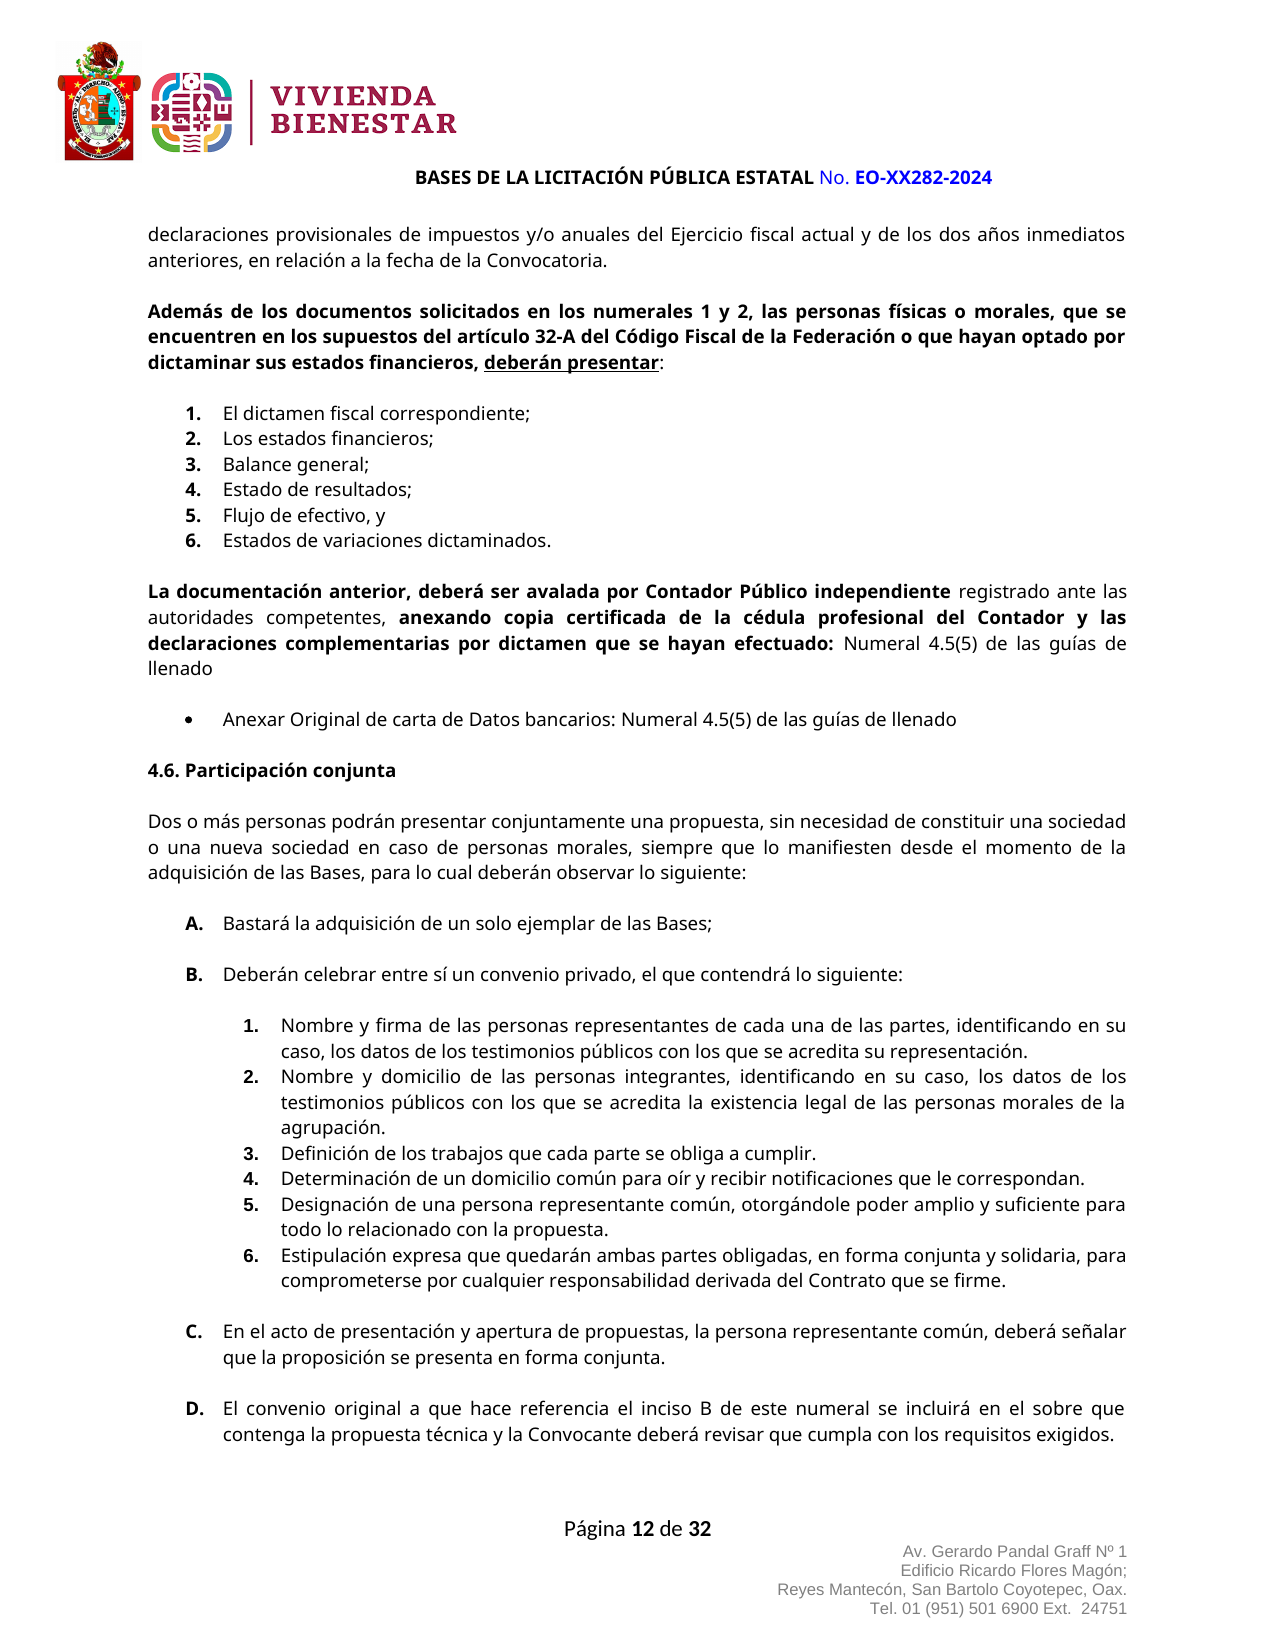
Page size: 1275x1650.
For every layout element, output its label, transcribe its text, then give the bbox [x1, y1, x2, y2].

picture [55, 41, 143, 163]
list Los estados financieros; [185, 426, 1127, 451]
list Estipulación expresa que quedarán ambas partes obligadas, en forma conjunta y solidaria, para comprometerse por cualquier responsabilidad derivada del Contrato que se firme. [243, 1242, 1127, 1293]
list Designación de una persona representante común, otorgándole poder amplio y suficiente para todo lo relacionado con la propuesta. [243, 1191, 1127, 1242]
list Determinación de un domicilio común para oír y recibir notificaciones que le correspondan. [243, 1166, 1127, 1191]
list En el acto de presentación y apertura de propuestas, la persona representante común, deberá señalar que la proposición se presenta en forma conjunta. [185, 1319, 1127, 1370]
text Además de los documentos solicitados en los numerales 1 y 2, las personas físicas o morales, que se encuentren en los supuestos del artículo 32-A del Código Fiscal de la Federación o que hayan optado por dictaminar sus estados financieros, deberán presentar: [148, 298, 1127, 374]
list Estados de variaciones dictaminados. [185, 528, 1127, 553]
list Deberán celebrar entre sí un convenio privado, el que contendrá lo siguiente: [185, 962, 1127, 987]
text Dos o más personas podrán presentar conjuntamente una propuesta, sin necesidad de constituir una sociedad o una nueva sociedad en caso de personas morales, siempre que lo manifiesten desde el momento de la adquisición de las Bases, para lo cual deberán observar lo siguiente: [148, 808, 1127, 885]
list Balance general; [185, 451, 1127, 477]
list Definición de los trabajos que cada parte se obliga a cumplir. [243, 1140, 1127, 1166]
list Flujo de efectivo, y [185, 502, 1127, 528]
list Estado de resultados; [185, 477, 1127, 502]
list Anexar Original de carta de Datos bancarios: Numeral 4.5(5) de las guías de llenado [185, 706, 1127, 732]
list Nombre y firma de las personas representantes de cada una de las partes, identificando en su caso, los datos de los testimonios públicos con los que se acredita su representación. [243, 1013, 1127, 1064]
list Bastará la adquisición de un solo ejemplar de las Bases; [185, 911, 1127, 936]
picture [147, 64, 473, 161]
list El convenio original a que hace referencia el inciso B de este numeral se incluirá en el sobre que contenga la propuesta técnica y la Convocante deberá revisar que cumpla con los requisitos exigidos. [185, 1395, 1127, 1446]
text 4.6. Participación conjunta [148, 757, 1127, 783]
list Nombre y domicilio de las personas integrantes, identificando en su caso, los datos de los testimonios públicos con los que se acredita la existencia legal de las personas morales de la agrupación. [243, 1064, 1127, 1140]
list El dictamen fiscal correspondiente; [185, 400, 1127, 426]
text La documentación anterior, deberá ser avalada por Contador Público independiente registrado ante las autoridades competentes, anexando copia certificada de la cédula profesional del Contador y las declaraciones complementarias por dictamen que se hayan efectuado: Numeral 4.5(5) de las guías de llenado [148, 579, 1127, 681]
